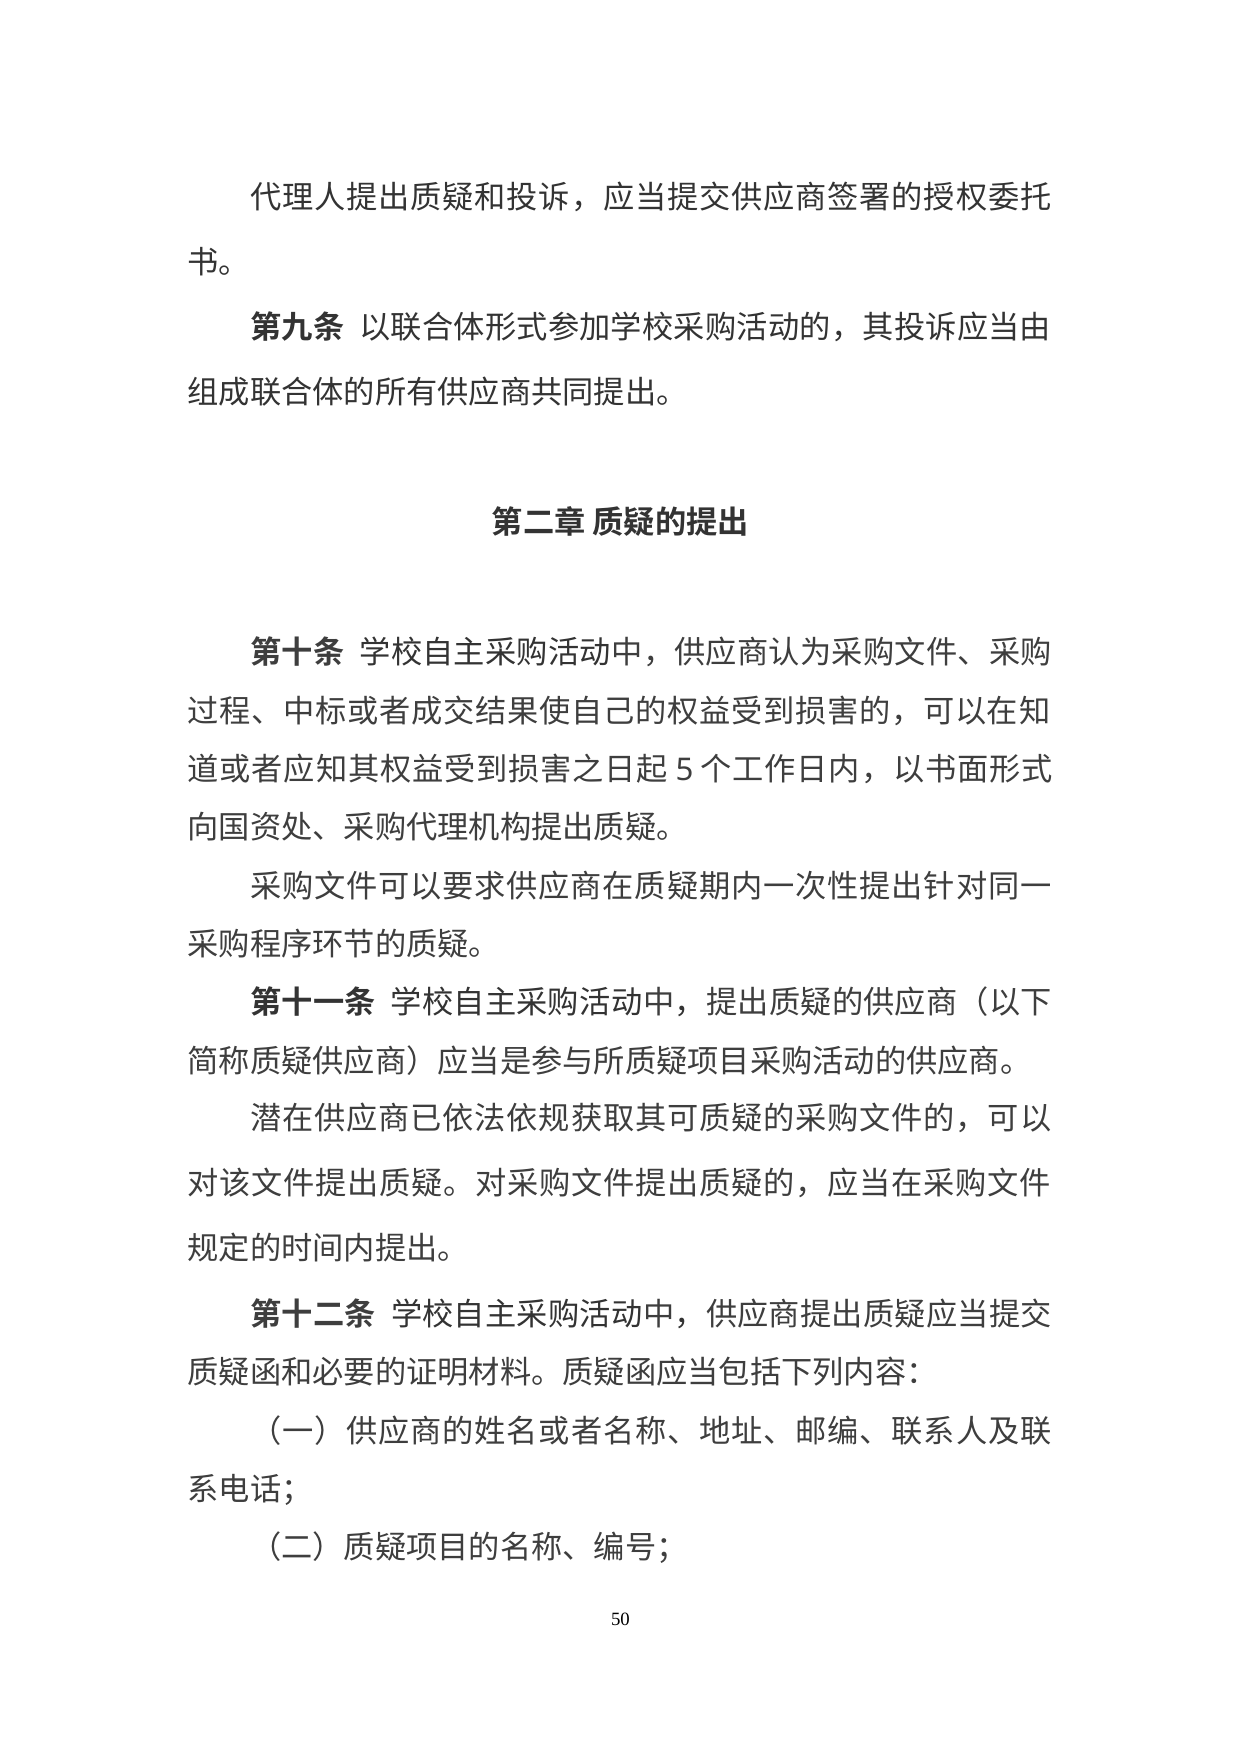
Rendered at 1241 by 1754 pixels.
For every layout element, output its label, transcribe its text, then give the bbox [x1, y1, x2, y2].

text 第十条 学校自主采购活动中，供应商认为采购文件、采购过程、中标或者成交结果使自己的权益受到损害的，可以在知道或者应知其权益受到损害之日起5个工作日内，以书面形式向国资处、采购代理机构提出质疑。 [187, 617, 1053, 850]
text 采购文件可以要求供应商在质疑期内一次性提出针对同一采购程序环节的质疑。 [187, 850, 1053, 967]
text 第九条 以联合体形式参加学校采购活动的，其投诉应当由组成联合体的所有供应商共同提出。 [187, 292, 1053, 422]
text （一）供应商的姓名或者名称、地址、邮编、联系人及联系电话； [187, 1395, 1053, 1512]
text 潜在供应商已依法依规获取其可质疑的采购文件的，可以对该文件提出质疑。对采购文件提出质疑的，应当在采购文件规定的时间内提出。 [187, 1084, 1053, 1279]
text 第二章 质疑的提出 [187, 487, 1053, 552]
text 第十二条 学校自主采购活动中，供应商提出质疑应当提交质疑函和必要的证明材料。质疑函应当包括下列内容： [187, 1279, 1053, 1395]
text 第十一条 学校自主采购活动中，提出质疑的供应商（以下简称质疑供应商）应当是参与所质疑项目采购活动的供应商。 [187, 967, 1053, 1084]
text 代理人提出质疑和投诉，应当提交供应商签署的授权委托书。 [187, 162, 1053, 292]
text （二）质疑项目的名称、编号； [187, 1512, 1053, 1570]
